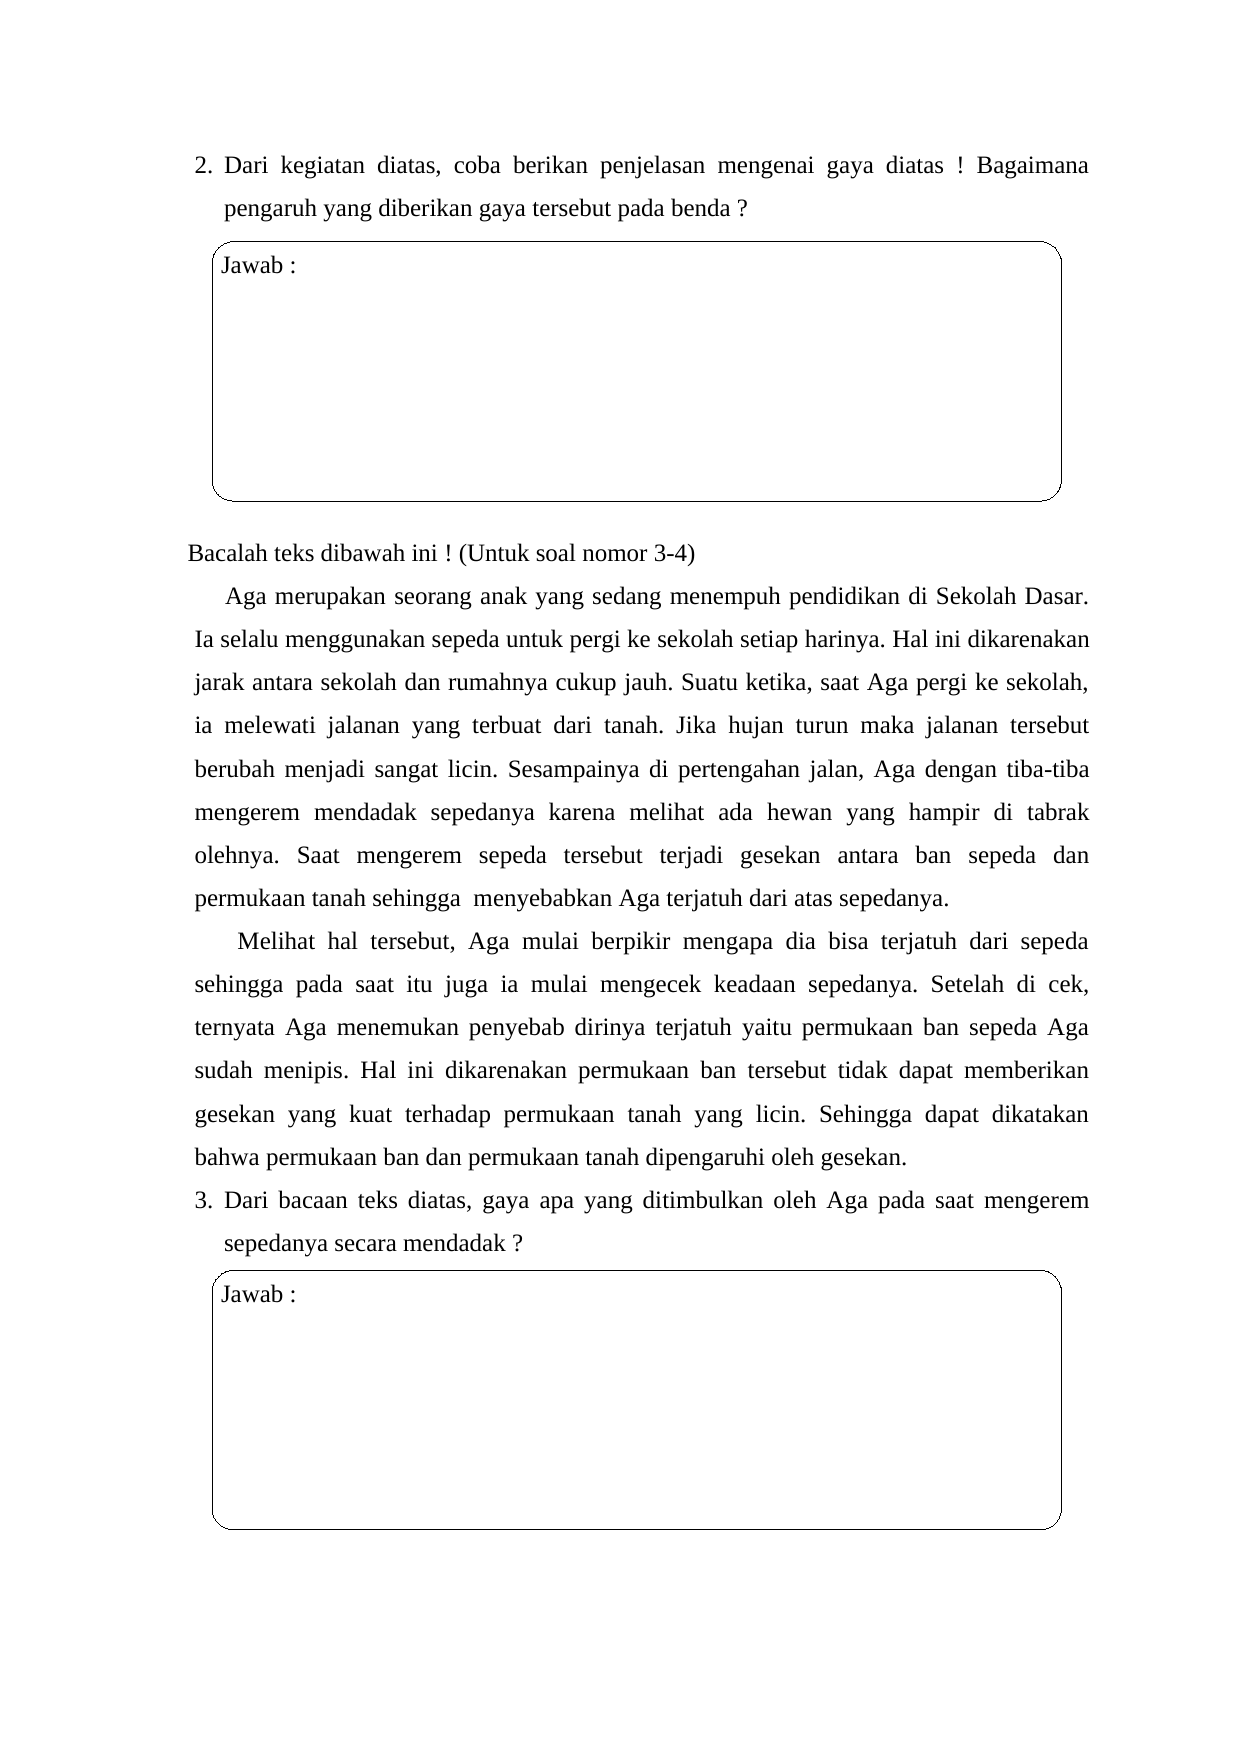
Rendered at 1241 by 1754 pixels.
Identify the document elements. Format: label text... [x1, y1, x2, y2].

text Melihat hal tersebut, Aga mulai berpikir mengapa dia bisa terjatuh dari sepeda sehingga pada saat itu juga ia mulai mengecek keadaan sepedanya. Setelah di cek, ternyata Aga menemukan penyebab dirinya terjatuh yaitu permukaan ban sepeda Aga sudah menipis. Hal ini dikarenakan permukaan ban tersebut tidak dapat memberikan gesekan yang kuat terhadap permukaan tanah yang licin. Sehingga dapat dikatakan bahwa permukaan ban dan permukaan tanah dipengaruhi oleh gesekan. [194, 926, 1090, 1171]
list Dari kegiatan diatas, coba berikan penjelasan mengenai gaya diatas ! Bagaimana pengaruh yang diberikan gaya tersebut pada benda ? [194, 150, 1090, 222]
list Dari bacaan teks diatas, gaya apa yang ditimbulkan oleh Aga pada saat mengerem sepedanya secara mendadak ? [194, 1185, 1090, 1257]
text Aga merupakan seorang anak yang sedang menempuh pendidikan di Sekolah Dasar. Ia selalu menggunakan sepeda untuk pergi ke sekolah setiap harinya. Hal ini dikarenakan jarak antara sekolah dan rumahnya cukup jauh. Suatu ketika, saat Aga pergi ke sekolah, ia melewati jalanan yang terbuat dari tanah. Jika hujan turun maka jalanan tersebut berubah menjadi sangat licin. Sesampainya di pertengahan jalan, Aga dengan tiba-tiba mengerem mendadak sepedanya karena melihat ada hewan yang hampir di tabrak olehnya. Saat mengerem sepeda tersebut terjadi gesekan antara ban sepeda dan permukaan tanah sehingga menyebabkan Aga terjatuh dari atas sepedanya. [194, 581, 1090, 912]
text Bacalah teks dibawah ini ! (Untuk soal nomor 3-4) [187, 538, 1090, 567]
